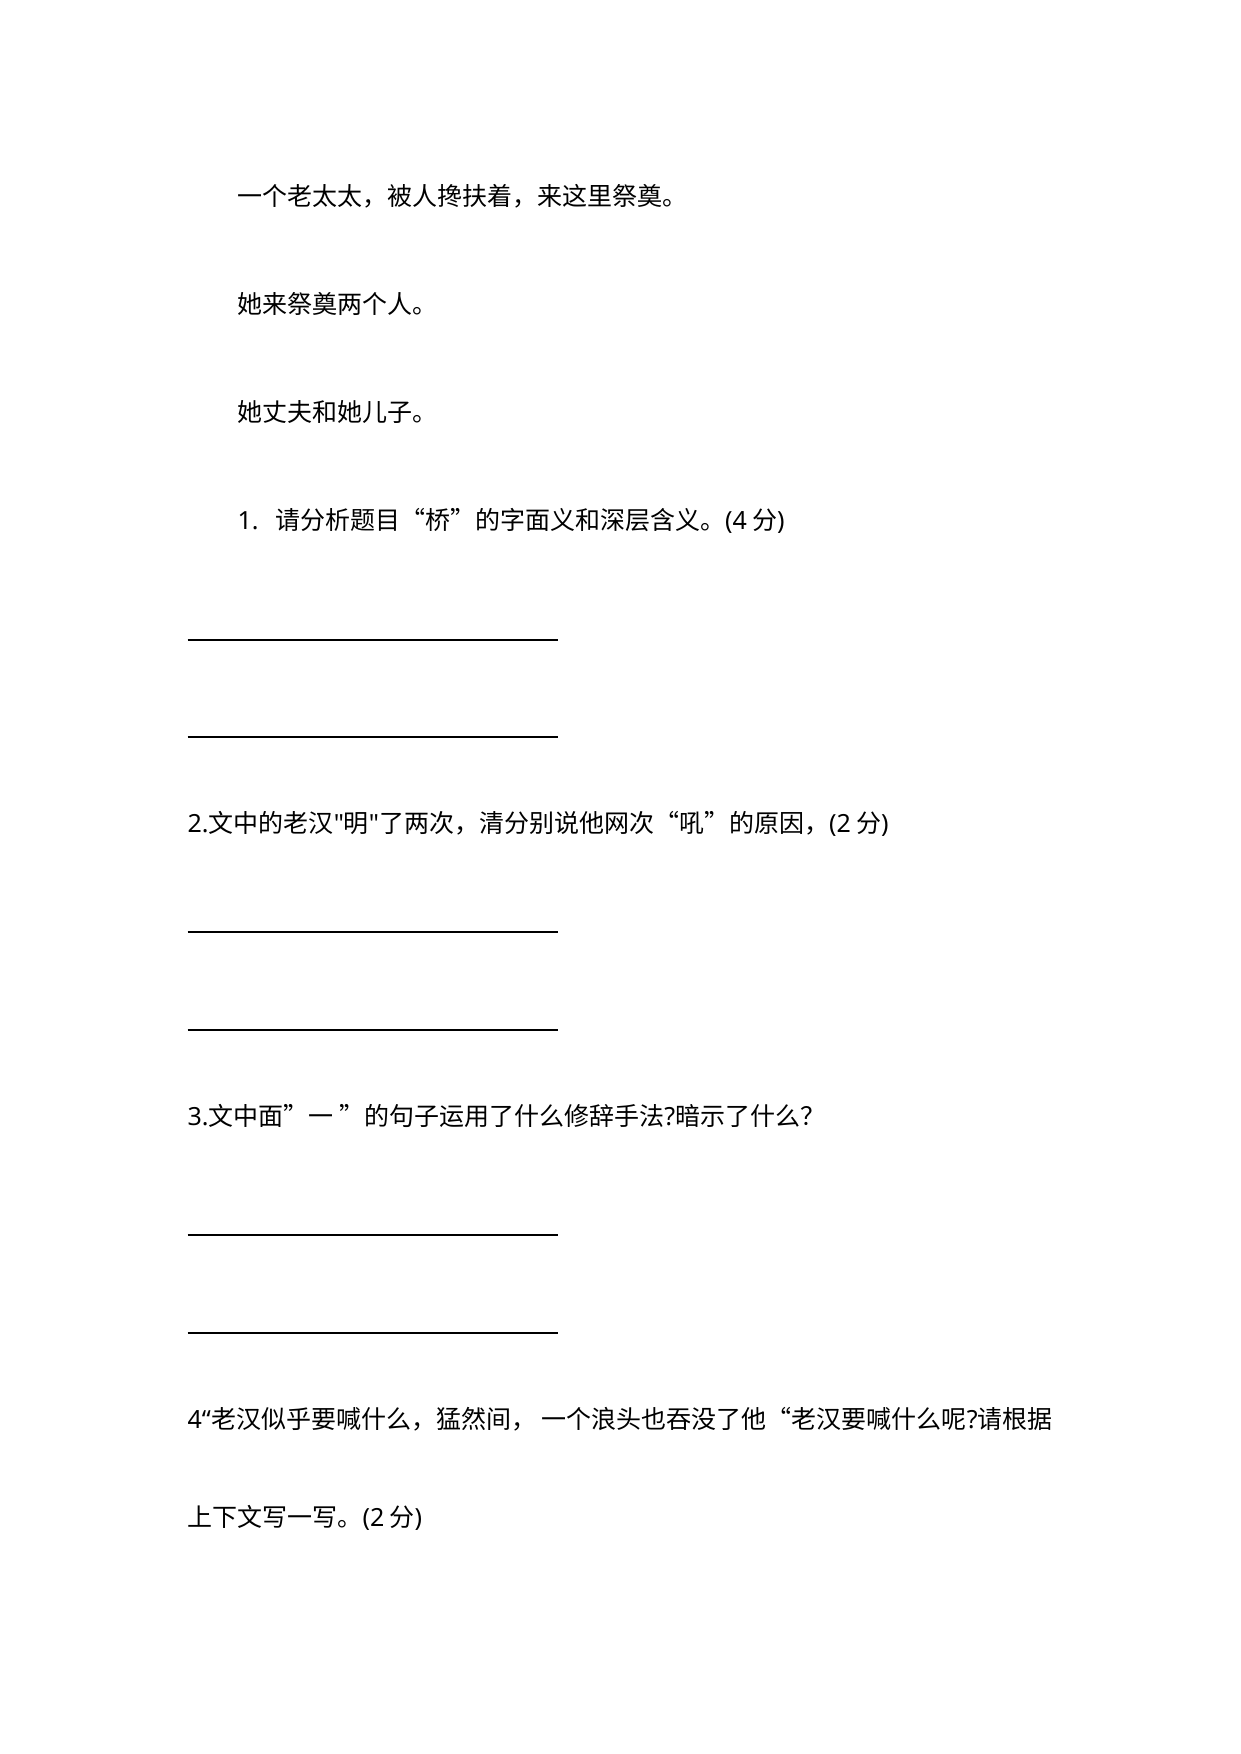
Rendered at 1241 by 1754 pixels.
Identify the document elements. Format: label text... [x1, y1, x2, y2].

list 请分析题目“桥”的字面义和深层含义。(4分) [237, 486, 1053, 551]
list 2.文中的老汉"明"了两次，清分别说他网次“吼”的原因，(2分) 3.文中面”一 ”的句子运用了什么修辞手法?暗示了什么？ [187, 594, 1053, 1147]
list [237, 162, 1053, 227]
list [187, 1190, 1053, 1548]
list 她丈夫和她儿子。 [237, 378, 1053, 443]
list 她来祭奠两个人。 [237, 270, 1053, 335]
